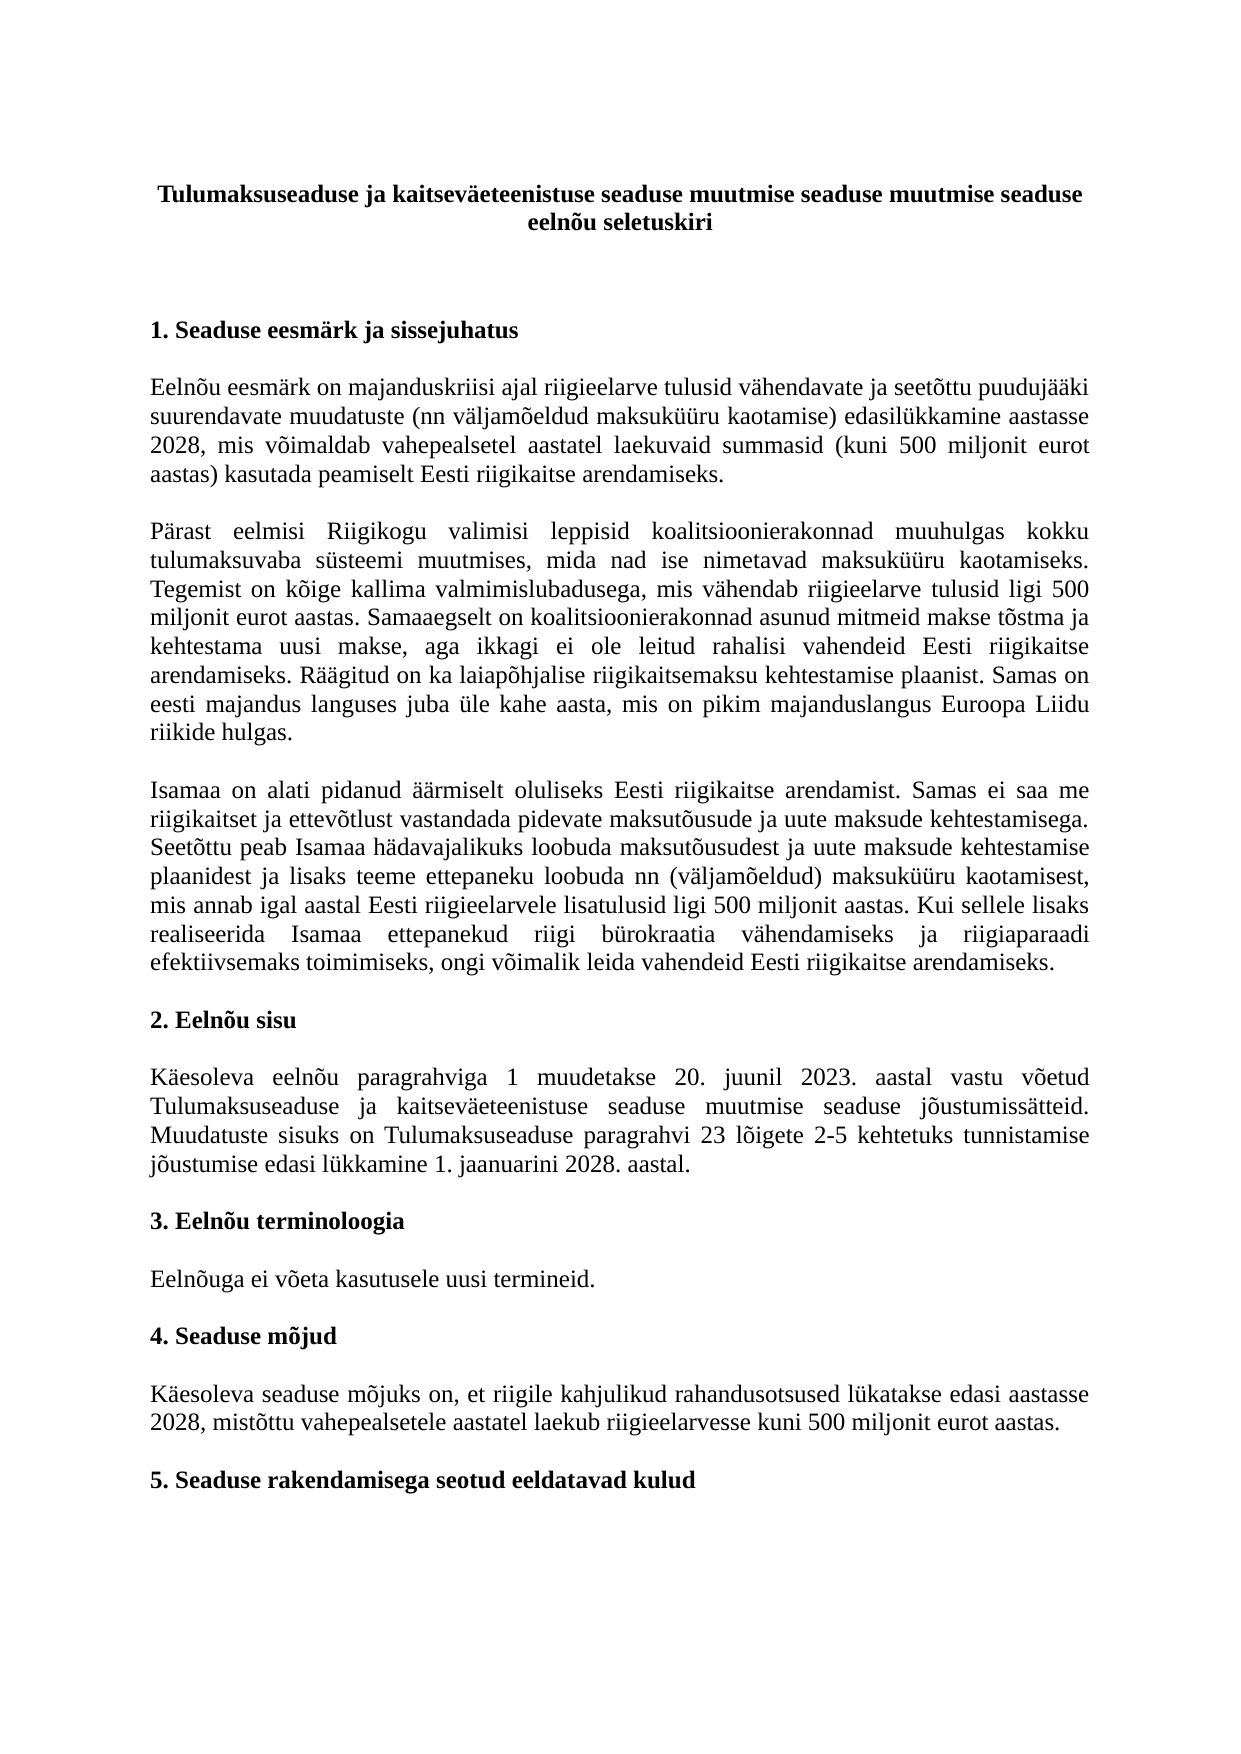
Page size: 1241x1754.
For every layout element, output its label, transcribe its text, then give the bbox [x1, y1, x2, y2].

text Käesoleva seaduse mõjuks on, et riigile kahjulikud rahandusotsused lükatakse edasi aastasse 2028, mistõttu vahepealsetele aastatel laekub riigieelarvesse kuni 500 miljonit eurot aastas. [150, 1379, 1090, 1436]
text 4. Seaduse mõjud [150, 1321, 1090, 1350]
text Pärast eelmisi Riigikogu valimisi leppisid koalitsioonierakonnad muuhulgas kokku tulumaksuvaba süsteemi muutmises, mida nad ise nimetavad maksuküüru kaotamiseks. Tegemist on kõige kallima valmimislubadusega, mis vähendab riigieelarve tulusid ligi 500 miljonit eurot aastas. Samaaegselt on koalitsioonierakonnad asunud mitmeid makse tõstma ja kehtestama uusi makse, aga ikkagi ei ole leitud rahalisi vahendeid Eesti riigikaitse arendamiseks. Räägitud on ka laiapõhjalise riigikaitsemaksu kehtestamise plaanist. Samas on eesti majandus languses juba üle kahe aasta, mis on pikim majanduslangus Euroopa Liidu riikide hulgas. [150, 516, 1090, 746]
text 3. Eelnõu terminoloogia [150, 1206, 1090, 1235]
text 1. Seaduse eesmärk ja sissejuhatus [150, 315, 1090, 344]
text 2. Eelnõu sisu [150, 1005, 1090, 1034]
text Käesoleva eelnõu paragrahviga 1 muudetakse 20. juunil 2023. aastal vastu võetud Tulumaksuseaduse ja kaitseväeteenistuse seaduse muutmise seaduse jõustumissätteid. Muudatuste sisuks on Tulumaksuseaduse paragrahvi 23 lõigete 2-5 kehtetuks tunnistamise jõustumise edasi lükkamine 1. jaanuarini 2028. aastal. [150, 1062, 1090, 1177]
text Eelnõu eesmärk on majanduskriisi ajal riigieelarve tulusid vähendavate ja seetõttu puudujääki suurendavate muudatuste (nn väljamõeldud maksuküüru kaotamise) edasilükkamine aastasse 2028, mis võimaldab vahepealsetel aastatel laekuvaid summasid (kuni 500 miljonit eurot aastas) kasutada peamiselt Eesti riigikaitse arendamiseks. [150, 372, 1090, 487]
text 5. Seaduse rakendamisega seotud eeldatavad kulud [150, 1465, 1090, 1494]
text Tulumaksuseaduse ja kaitseväeteenistuse seaduse muutmise seaduse muutmise seaduse eelnõu seletuskiri [150, 179, 1090, 236]
text Eelnõuga ei võeta kasutusele uusi termineid. [150, 1264, 1090, 1292]
text Isamaa on alati pidanud äärmiselt oluliseks Eesti riigikaitse arendamist. Samas ei saa me riigikaitset ja ettevõtlust vastandada pidevate maksutõusude ja uute maksude kehtestamisega. Seetõttu peab Isamaa hädavajalikuks loobuda maksutõusudest ja uute maksude kehtestamise plaanidest ja lisaks teeme ettepaneku loobuda nn (väljamõeldud) maksuküüru kaotamisest, mis annab igal aastal Eesti riigieelarvele lisatulusid ligi 500 miljonit aastas. Kui sellele lisaks realiseerida Isamaa ettepanekud riigi bürokraatia vähendamiseks ja riigiaparaadi efektiivsemaks toimimiseks, ongi võimalik leida vahendeid Eesti riigikaitse arendamiseks. [150, 775, 1090, 976]
